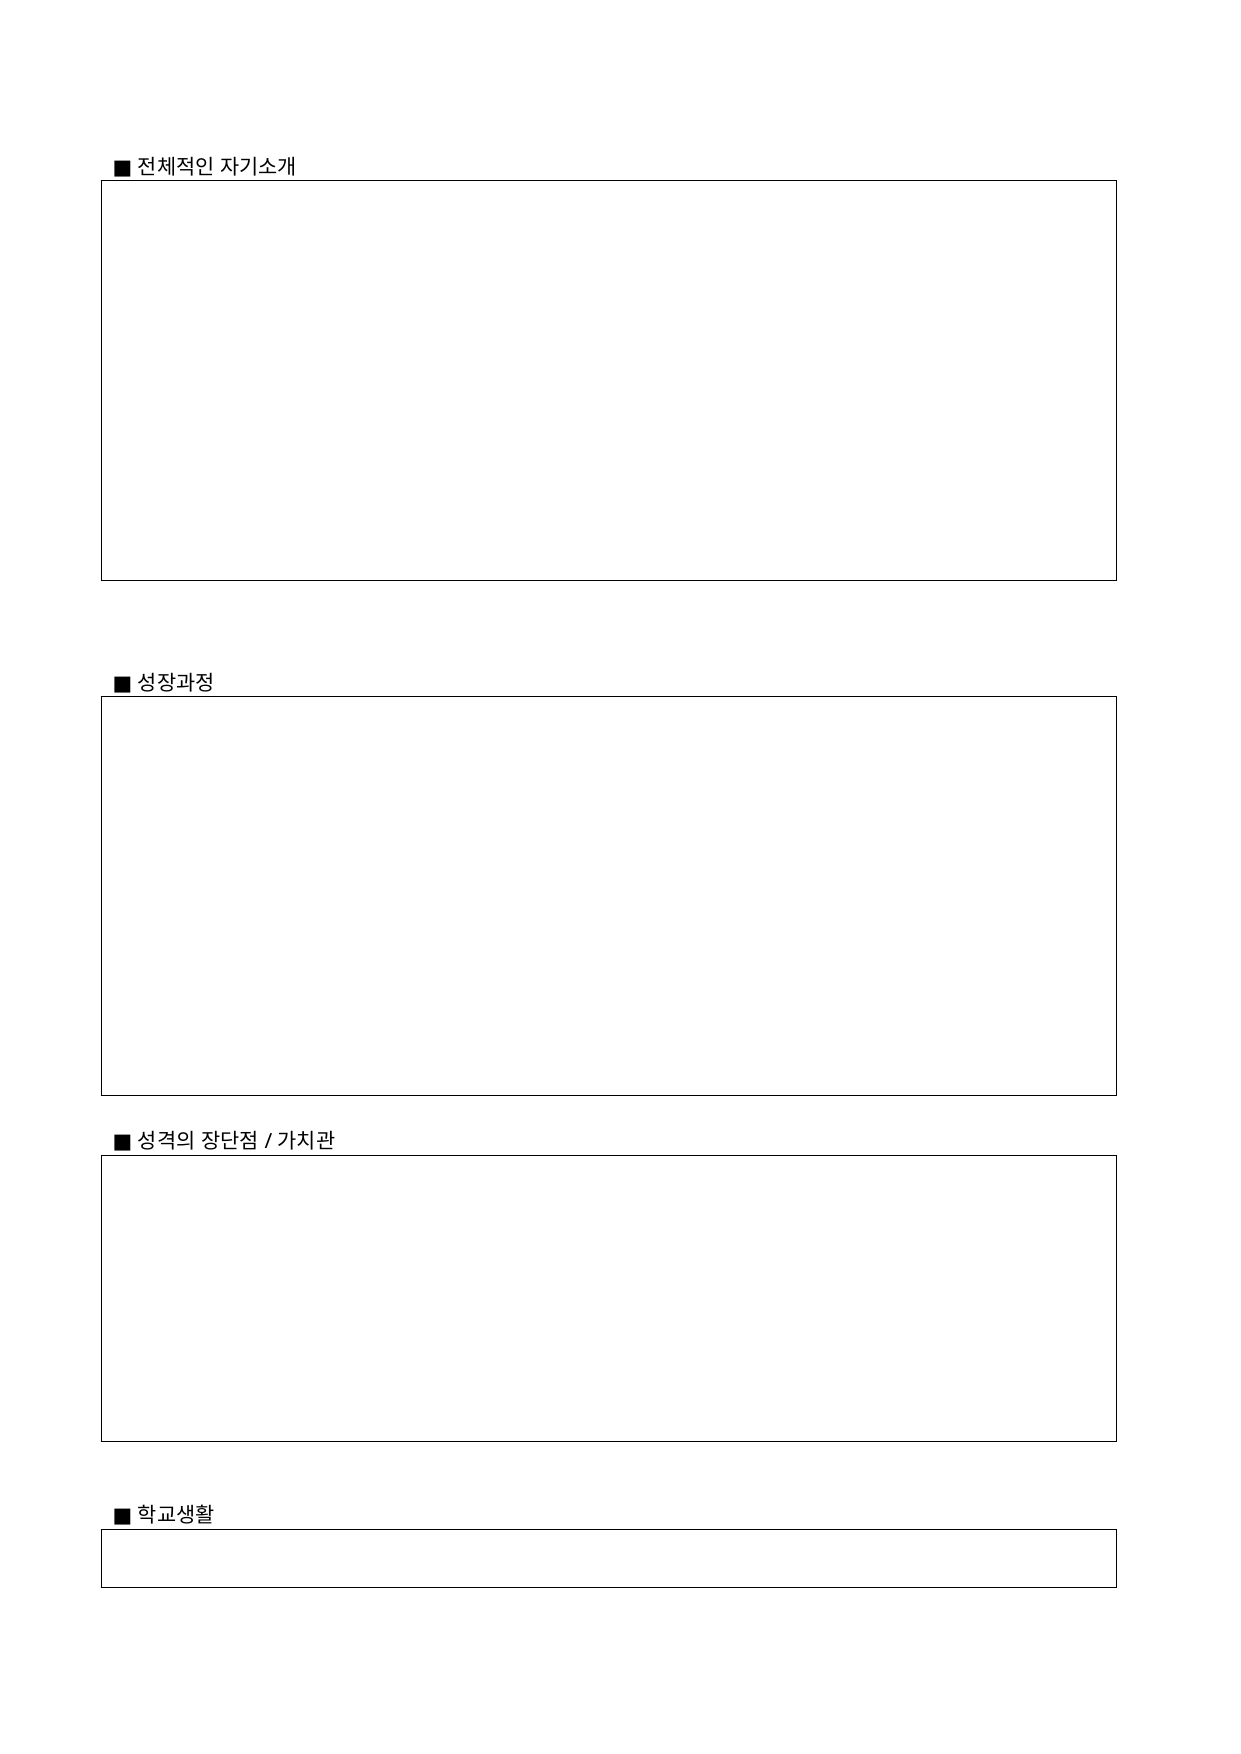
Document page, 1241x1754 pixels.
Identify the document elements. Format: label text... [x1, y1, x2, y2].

table_header [102, 1530, 1116, 1587]
text ■ 성장과정 [112, 666, 1128, 696]
text ■ 전체적인 자기소개 [112, 150, 1128, 180]
table_header [102, 697, 1116, 1095]
text ■ 학교생활 [112, 1498, 1128, 1529]
table_header [102, 181, 1116, 579]
table_header [102, 1156, 1116, 1441]
text ■ 성격의 장단점 / 가치관 [112, 1125, 1128, 1155]
